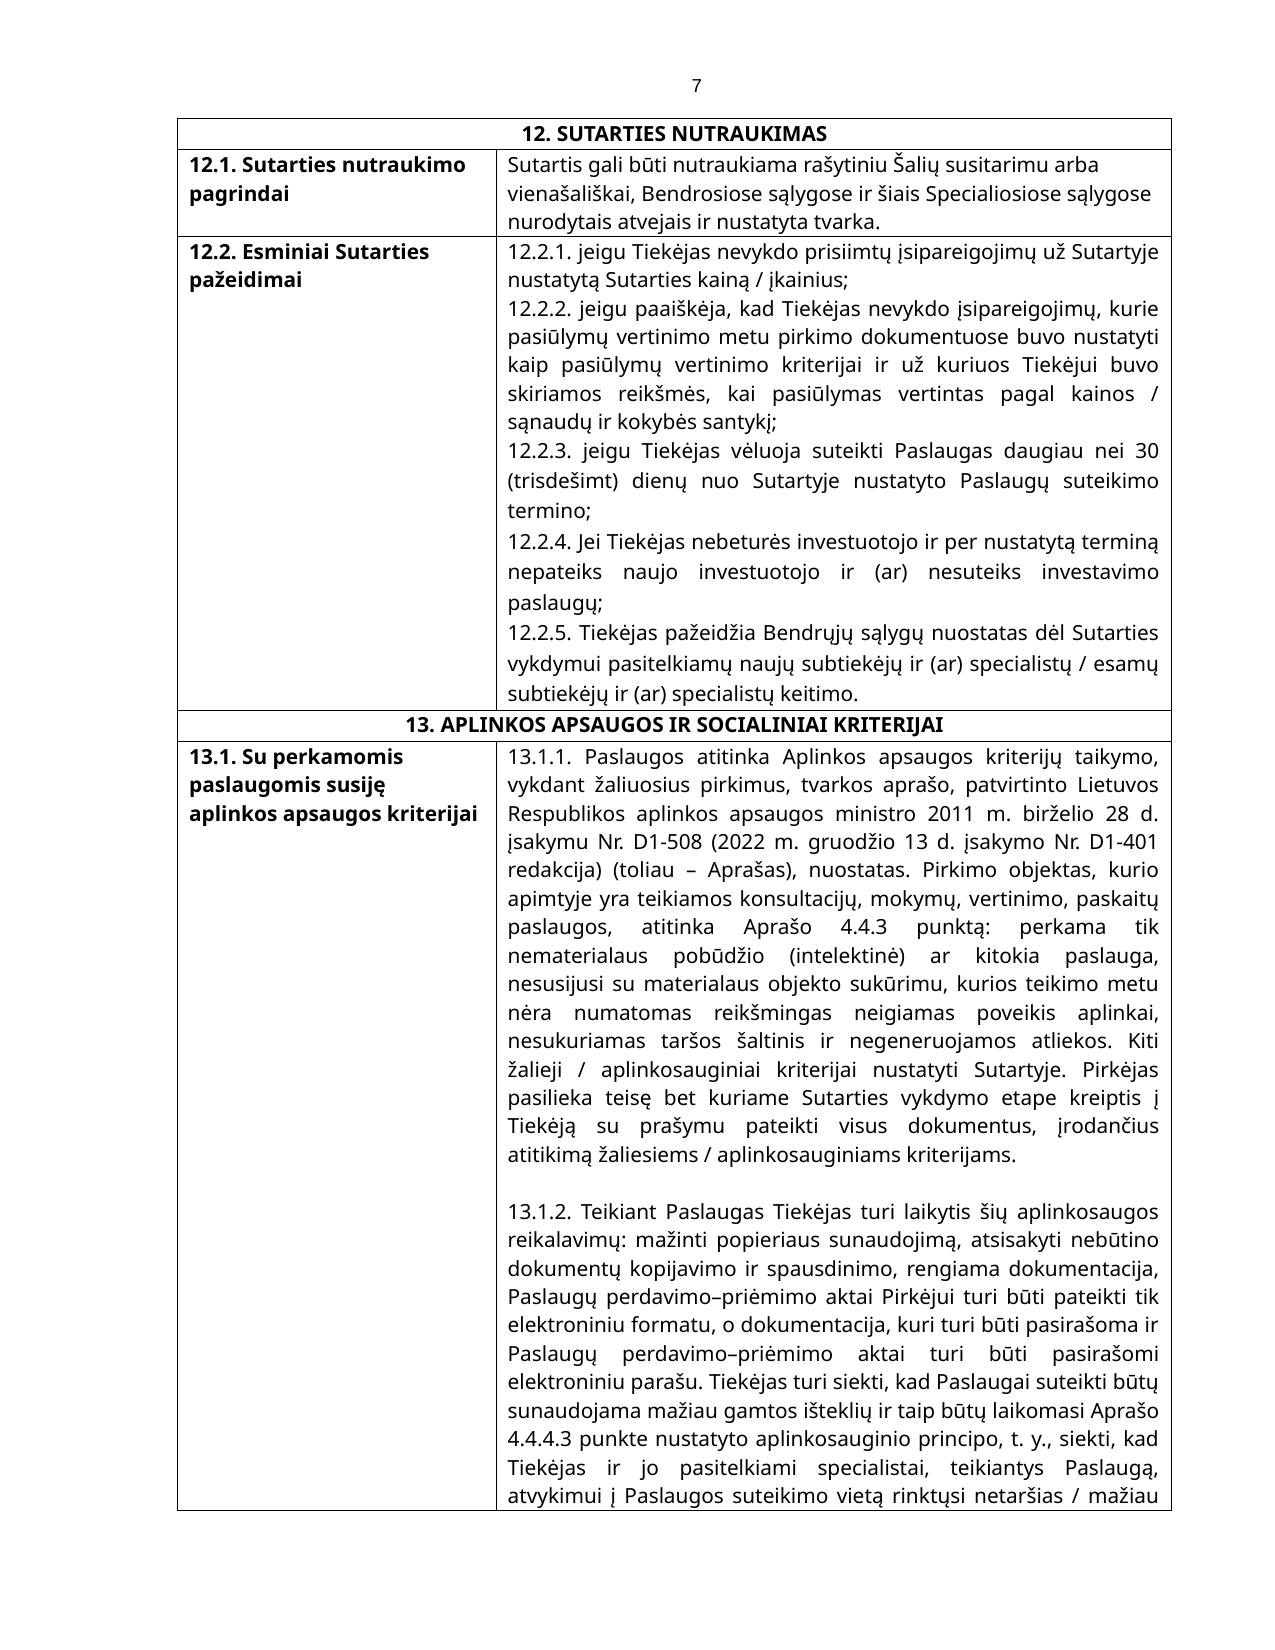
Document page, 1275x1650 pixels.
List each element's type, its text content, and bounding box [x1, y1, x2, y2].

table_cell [178, 742, 496, 1510]
table_cell 12.2.1. jeigu Tiekėjas nevykdo prisiimtų įsipareigojimų už Sutartyje nustatytą Sutarties kainą / įkainius; 12.2.2. jeigu paaiškėja, kad Tiekėjas nevykdo įsipareigojimų, kurie pasiūlymų vertinimo metu pirkimo dokumentuose buvo nustatyti kaip pasiūlymų vertinimo kriterijai ir už kuriuos Tiekėjui buvo skiriamos reikšmės, kai pasiūlymas vertintas pagal kainos / sąnaudų ir kokybės santykį; 12.2.3. jeigu Tiekėjas vėluoja suteikti Paslaugas daugiau nei 30 (trisdešimt) dienų nuo Sutartyje nustatyto Paslaugų suteikimo termino; 12.2.4. Jei Tiekėjas nebeturės investuotojo ir per nustatytą terminą nepateiks naujo investuotojo ir (ar) nesuteiks investavimo paslaugų; 12.2.5. Tiekėjas pažeidžia Bendrųjų sąlygų nuostatas dėl Sutarties vykdymui pasitelkiamų naujų subtiekėjų ir (ar) specialistų / esamų subtiekėjų ir (ar) specialistų keitimo. [497, 237, 1171, 709]
table_cell Sutartis gali būti nutraukiama rašytiniu Šalių susitarimu arba vienašališkai, Bendrosiose sąlygose ir šiais Specialiosiose sąlygose nurodytais atvejais ir nustatyta tvarka. [497, 150, 1171, 236]
table_cell 12.1. Sutarties nutraukimo pagrindai [178, 150, 496, 236]
table_cell 12. SUTARTIES NUTRAUKIMAS [178, 119, 1171, 149]
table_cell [497, 742, 1171, 1510]
table_cell 13. APLINKOS APSAUGOS IR SOCIALINIAI KRITERIJAI [178, 711, 1171, 741]
table_cell 12.2. Esminiai Sutarties pažeidimai [178, 237, 496, 709]
